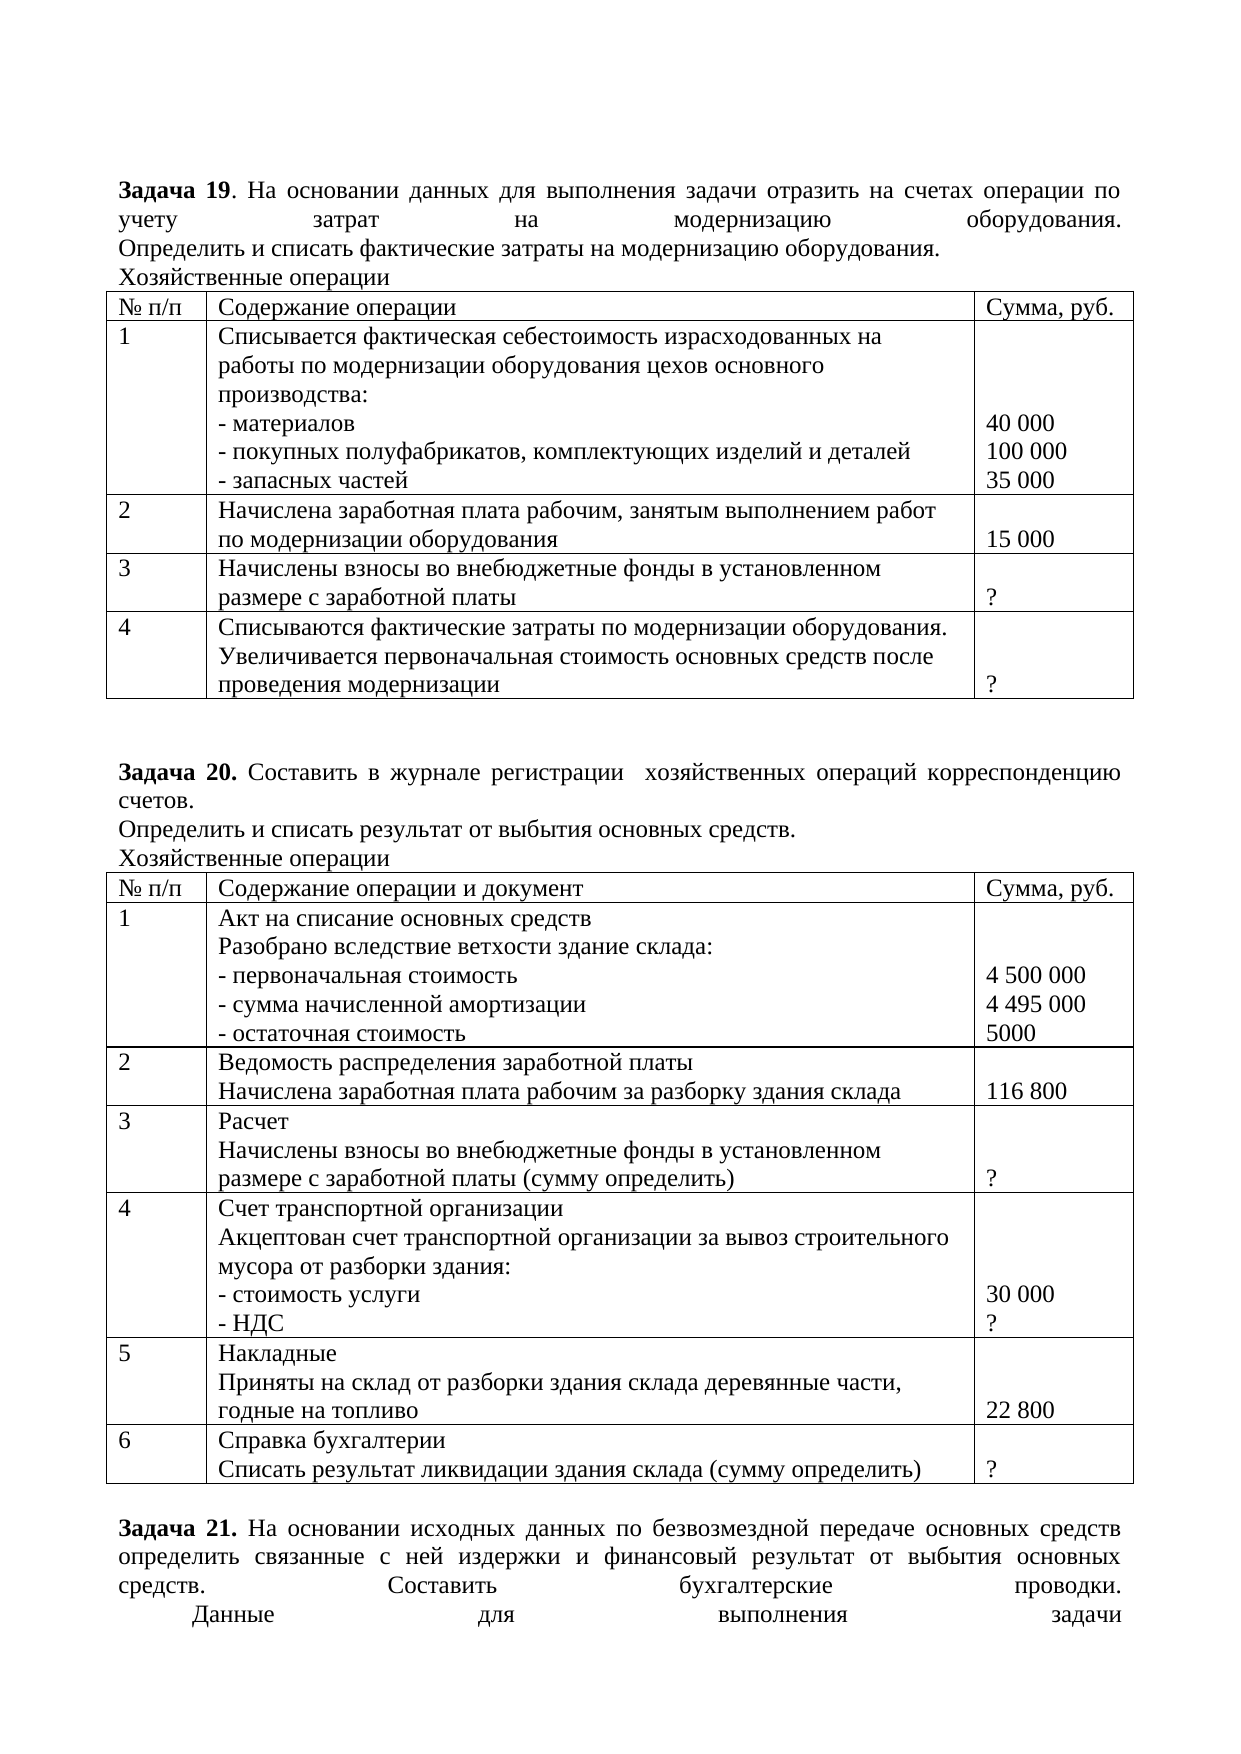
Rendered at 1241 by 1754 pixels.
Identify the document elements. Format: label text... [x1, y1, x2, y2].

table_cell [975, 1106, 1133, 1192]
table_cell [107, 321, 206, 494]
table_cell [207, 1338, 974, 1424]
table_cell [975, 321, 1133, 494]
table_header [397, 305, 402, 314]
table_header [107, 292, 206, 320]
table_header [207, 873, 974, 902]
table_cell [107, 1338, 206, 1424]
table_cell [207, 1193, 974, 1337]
text Задача 20. Составить в журнале регистрации хозяйственных операций корреспонденцию счетов. Определить и списать результат от выбытия основных средств. [118, 757, 1122, 843]
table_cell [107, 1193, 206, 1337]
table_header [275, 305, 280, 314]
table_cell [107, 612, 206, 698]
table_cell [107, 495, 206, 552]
text Хозяйственные операции [118, 843, 1122, 872]
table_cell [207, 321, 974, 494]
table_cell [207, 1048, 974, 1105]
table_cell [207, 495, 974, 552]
text Хозяйственные операции [118, 262, 1122, 291]
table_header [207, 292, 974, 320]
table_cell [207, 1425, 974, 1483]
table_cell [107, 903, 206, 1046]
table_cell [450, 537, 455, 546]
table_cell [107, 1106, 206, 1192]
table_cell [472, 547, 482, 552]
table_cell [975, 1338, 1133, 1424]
text Задача 19. На основании данных для выполнения задачи отразить на счетах операции по учету затрат на модернизацию оборудования. Определить и списать фактические затраты на модернизацию оборудования. [118, 176, 1122, 262]
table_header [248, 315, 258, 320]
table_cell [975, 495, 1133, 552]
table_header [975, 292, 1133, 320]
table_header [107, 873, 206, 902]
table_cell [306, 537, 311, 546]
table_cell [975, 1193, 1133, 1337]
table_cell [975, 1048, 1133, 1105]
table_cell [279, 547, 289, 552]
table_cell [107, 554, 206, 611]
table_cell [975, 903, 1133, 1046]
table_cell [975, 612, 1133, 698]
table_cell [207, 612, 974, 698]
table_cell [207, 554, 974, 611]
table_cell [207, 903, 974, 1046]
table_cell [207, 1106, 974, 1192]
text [118, 1513, 1122, 1628]
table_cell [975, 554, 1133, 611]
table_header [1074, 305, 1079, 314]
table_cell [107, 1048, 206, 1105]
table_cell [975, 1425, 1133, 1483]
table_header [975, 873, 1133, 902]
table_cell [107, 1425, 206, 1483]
